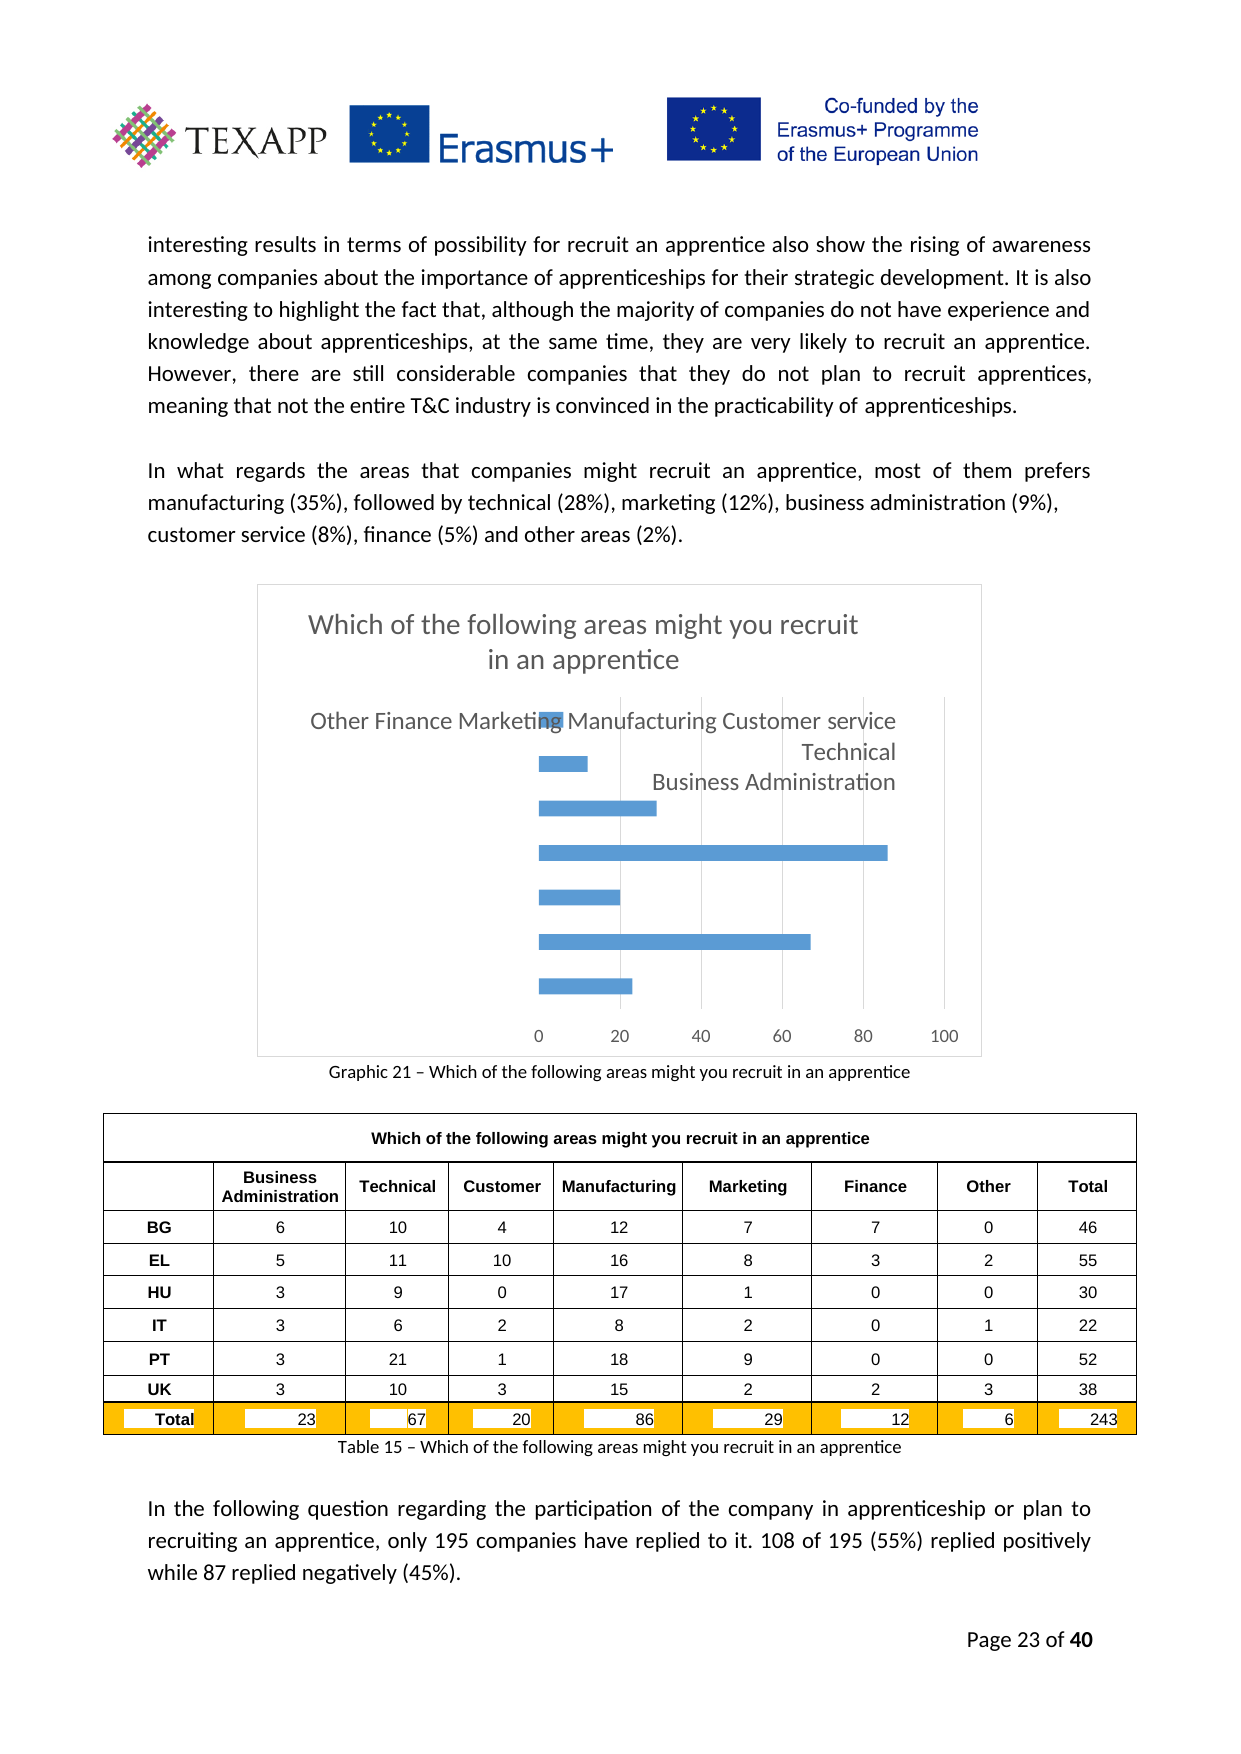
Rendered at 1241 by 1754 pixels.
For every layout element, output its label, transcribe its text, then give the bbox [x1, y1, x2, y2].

table_cell 6 [346, 1309, 448, 1341]
table_cell 12 [812, 1403, 937, 1434]
table_cell UK [104, 1376, 213, 1401]
table_cell 3 [214, 1376, 345, 1401]
table_cell EL [104, 1244, 213, 1275]
table_cell 3 [938, 1376, 1037, 1401]
table_cell 9 [346, 1276, 448, 1307]
table_cell 6 [938, 1403, 1037, 1434]
table_cell 1 [449, 1342, 553, 1375]
table_cell Total [104, 1403, 213, 1434]
text In what regards the areas that companies might recruit an apprentice, most of them prefers manufacturing (35%), followed by technical (28%), marketing (12%), business administration (9%), [147, 456, 1093, 516]
text Table 15 – Which of the following areas might you recruit in an apprentice [338, 1435, 1165, 1458]
table_cell 22 [1038, 1309, 1136, 1341]
table_cell 46 [1038, 1211, 1136, 1243]
table_cell 5 [214, 1244, 345, 1275]
table_cell 21 [346, 1342, 448, 1375]
table_cell 3 [214, 1342, 345, 1375]
table_cell 11 [346, 1244, 448, 1275]
table_cell 1 [683, 1276, 811, 1307]
table_cell Technical [346, 1163, 448, 1210]
table_cell 23 [214, 1403, 345, 1434]
table_cell Marketing [683, 1163, 811, 1210]
table_cell 6 [214, 1211, 345, 1243]
table_cell 3 [449, 1376, 553, 1401]
table_cell 52 [1038, 1342, 1136, 1375]
table_cell HU [104, 1276, 213, 1307]
table_cell 0 [449, 1276, 553, 1307]
table_cell 3 [214, 1276, 345, 1307]
table_cell 8 [683, 1244, 811, 1275]
table_cell 55 [1038, 1244, 1136, 1275]
table_cell 2 [812, 1376, 937, 1401]
table_cell Other [938, 1163, 1037, 1210]
table_cell [104, 1163, 213, 1210]
text interesting results in terms of possibility for recruit an apprentice also show the rising of awareness among companies about the importance of apprenticeships for their strategic development. It is also interesting to highlight the fact that, although the majority of companies do not have experience and knowledge about apprenticeships, at the same time, they are very likely to recruit an apprentice. However, there are still considerable companies that they do not plan to recruit apprentices, meaning that not the entire T&C industry is convinced in the practicability of apprenticeships. [147, 230, 1093, 419]
table_cell 7 [812, 1211, 937, 1243]
table_cell BG [104, 1211, 213, 1243]
picture [88, 87, 613, 185]
table_cell 16 [554, 1244, 682, 1275]
picture [647, 79, 994, 179]
table_cell 2 [683, 1309, 811, 1341]
table_cell 86 [554, 1403, 682, 1434]
table_cell 12 [554, 1211, 682, 1243]
table_cell 10 [449, 1244, 553, 1275]
table_cell 10 [346, 1376, 448, 1401]
text customer service (8%), finance (5%) and other areas (2%). [147, 520, 1165, 548]
table_cell 67 [346, 1403, 448, 1434]
table_cell 7 [683, 1211, 811, 1243]
table_cell 2 [683, 1376, 811, 1401]
table_cell Manufacturing [554, 1163, 682, 1210]
table_cell PT [104, 1342, 213, 1375]
text In the following question regarding the participation of the company in apprenticeship or plan to recruiting an apprentice, only 195 companies have replied to it. 108 of 195 (55%) replied positively while 87 replied negatively (45%). [147, 1494, 1093, 1586]
table_cell 4 [449, 1211, 553, 1243]
table_cell 2 [449, 1309, 553, 1341]
table_cell 20 [449, 1403, 553, 1434]
table_cell 0 [812, 1309, 937, 1341]
table_cell Finance [812, 1163, 937, 1210]
table_cell 3 [214, 1309, 345, 1341]
table_cell 17 [554, 1276, 682, 1307]
table_cell 0 [938, 1342, 1037, 1375]
table_cell 0 [812, 1276, 937, 1307]
table_cell 18 [554, 1342, 682, 1375]
table_cell 3 [812, 1244, 937, 1275]
table_cell 38 [1038, 1376, 1136, 1401]
text Graphic 21 – Which of the following areas might you recruit in an apprentice [329, 582, 1165, 1083]
table_cell Business Administration [214, 1163, 345, 1210]
table_cell 9 [683, 1342, 811, 1375]
table_cell 0 [938, 1276, 1037, 1307]
table_cell 0 [812, 1342, 937, 1375]
table_cell Customer [449, 1163, 553, 1210]
table_cell 30 [1038, 1276, 1136, 1307]
table_cell 15 [554, 1376, 682, 1401]
table_cell Total [1038, 1163, 1136, 1210]
table_cell 8 [554, 1309, 682, 1341]
table_cell 2 [938, 1244, 1037, 1275]
table_cell 10 [346, 1211, 448, 1243]
table_cell 243 [1038, 1403, 1136, 1434]
table_cell IT [104, 1309, 213, 1341]
table_cell 1 [938, 1309, 1037, 1341]
table_cell 0 [938, 1211, 1037, 1243]
table_cell 29 [683, 1403, 811, 1434]
table_header Which of the following areas might you recruit in an apprentice [104, 1114, 1136, 1161]
